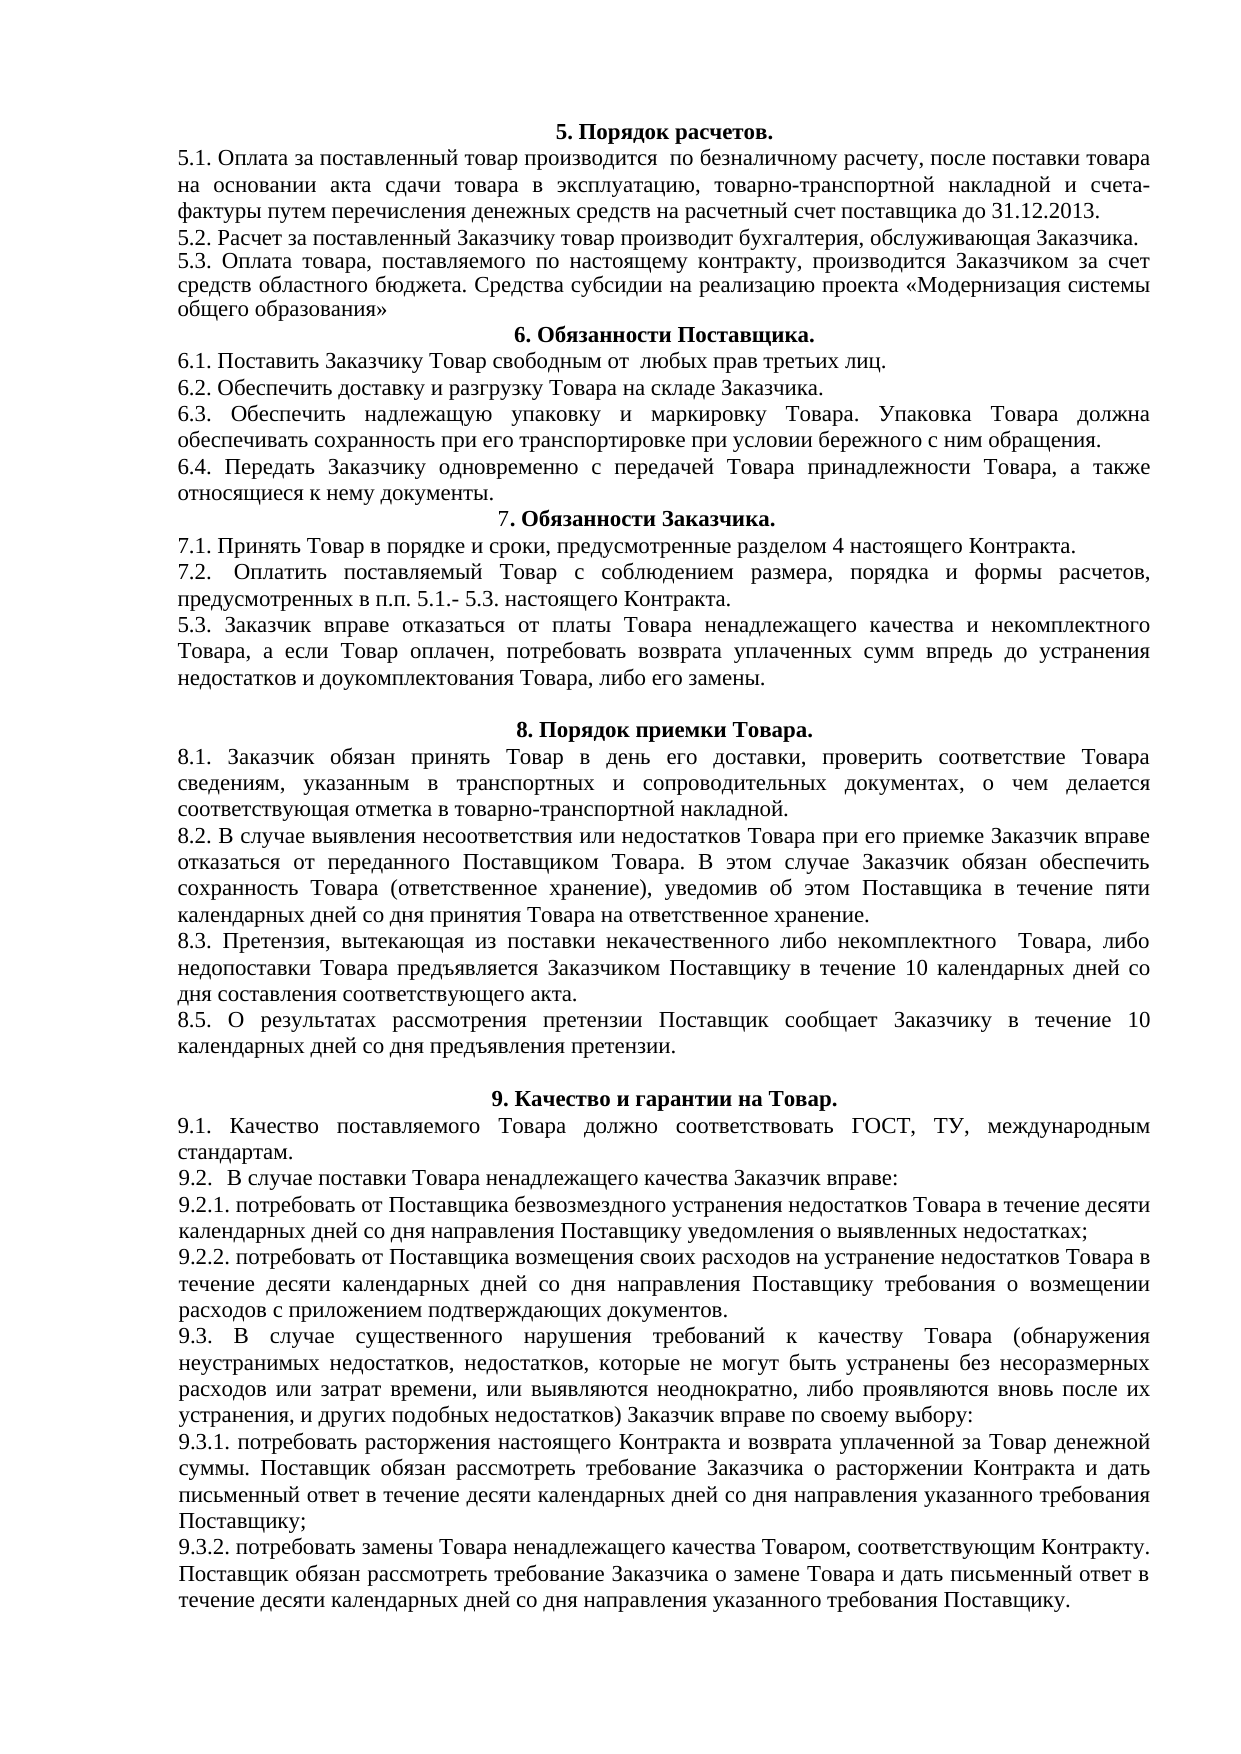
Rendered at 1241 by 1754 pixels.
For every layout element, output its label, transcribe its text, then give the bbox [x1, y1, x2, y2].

text 8.2. В случае выявления несоответствия или недостатков Товара при его приемке Заказчик вправе отказаться от переданного Поставщиком Товара. В этом случае Заказчик обязан обеспечить сохранность Товара (ответственное хранение), уведомив об этом Поставщика в течение пяти календарных дней со дня принятия Товара на ответственное хранение. [177, 822, 1152, 927]
text 8. Порядок приемки Товара. [177, 716, 1152, 743]
text 9. Качество и гарантии на Товар. [177, 1085, 1152, 1112]
text 5.3. Заказчик вправе отказаться от платы Товара ненадлежащего качества и некомплектного Товара, а если Товар оплачен, потребовать возврата уплаченных сумм впредь до устранения недостатков и доукомплектования Товара, либо его замены. [177, 611, 1152, 690]
text 7.2. Оплатить поставляемый Товар с соблюдением размера, порядка и формы расчетов, предусмотренных в п.п. 5.1.- 5.3. настоящего Контракта. [177, 558, 1152, 611]
text 9.3.2. потребовать замены Товара ненадлежащего качества Товаром, соответствующим Контракту. Поставщик обязан рассмотреть требование Заказчика о замене Товара и дать письменный ответ в течение десяти календарных дней со дня направления указанного требования Поставщику. [178, 1533, 1152, 1612]
text 6.4. Передать Заказчику одновременно с передачей Товара принадлежности Товара, а также относящиеся к нему документы. [177, 453, 1152, 506]
text 9.1. Качество поставляемого Товара должно соответствовать ГОСТ, ТУ, международным стандартам. [177, 1112, 1152, 1164]
text 7.1. Принять Товар в порядке и сроки, предусмотренные разделом 4 настоящего Контракта. [177, 532, 1152, 558]
text 5.2. Расчет за поставленный Заказчику товар производит бухгалтерия, обслуживающая Заказчика. [177, 223, 1152, 250]
text 9.3.1. потребовать расторжения настоящего Контракта и возврата уплаченной за Товар денежной суммы. Поставщик обязан рассмотреть требование Заказчика о расторжении Контракта и дать письменный ответ в течение десяти календарных дней со дня направления указанного требования Поставщику; [178, 1428, 1152, 1533]
text 8.3. Претензия, вытекающая из поставки некачественного либо некомплектного Товара, либо недопоставки Товара предъявляется Заказчиком Поставщику в течение 10 календарных дней со дня составления соответствующего акта. [177, 927, 1152, 1006]
text 9.3. В случае существенного нарушения требований к качеству Товара (обнаружения неустранимых недостатков, недостатков, которые не могут быть устранены без несоразмерных расходов или затрат времени, или выявляются неоднократно, либо проявляются вновь после их устранения, и других подобных недостатков) Заказчик вправе по своему выбору: [178, 1322, 1152, 1428]
text 5.1. Оплата за поставленный товар производится по безналичному расчету, после поставки товара на основании акта сдачи товара в эксплуатацию, товарно-транспортной накладной и счета-фактуры путем перечисления денежных средств на расчетный счет поставщика до 31.12.2013. [177, 144, 1152, 223]
text 6.1. Поставить Заказчику Товар свободным от любых прав третьих лиц. [177, 347, 1152, 374]
text 9.2.2. потребовать от Поставщика возмещения своих расходов на устранение недостатков Товара в течение десяти календарных дней со дня направления Поставщику требования о возмещении расходов с приложением подтверждающих документов. [178, 1243, 1152, 1322]
text 5.3. Оплата товара, поставляемого по настоящему контракту, производится Заказчиком за счет средств областного бюджета. Средства субсидии на реализацию проекта «Модернизация системы общего образования» [177, 250, 1152, 321]
text 5. Порядок расчетов. [177, 118, 1152, 144]
text 8.1. Заказчик обязан принять Товар в день его доставки, проверить соответствие Товара сведениям, указанным в транспортных и сопроводительных документах, о чем делается соответствующая отметка в товарно-транспортной накладной. [177, 743, 1152, 822]
text 7. Обязанности Заказчика. [177, 506, 1152, 532]
text 9.2. В случае поставки Товара ненадлежащего качества Заказчик вправе: [178, 1164, 1152, 1191]
text 6.3. Обеспечить надлежащую упаковку и маркировку Товара. Упаковка Товара должна обеспечивать сохранность при его транспортировке при условии бережного с ним обращения. [177, 400, 1152, 453]
text 8.5. О результатах рассмотрения претензии Поставщик сообщает Заказчику в течение 10 календарных дней со дня предъявления претензии. [177, 1006, 1152, 1059]
text 6.2. Обеспечить доставку и разгрузку Товара на складе Заказчика. [177, 374, 1152, 400]
text 9.2.1. потребовать от Поставщика безвозмездного устранения недостатков Товара в течение десяти календарных дней со дня направления Поставщику уведомления о выявленных недостатках; [178, 1191, 1152, 1243]
text 6. Обязанности Поставщика. [177, 321, 1152, 347]
